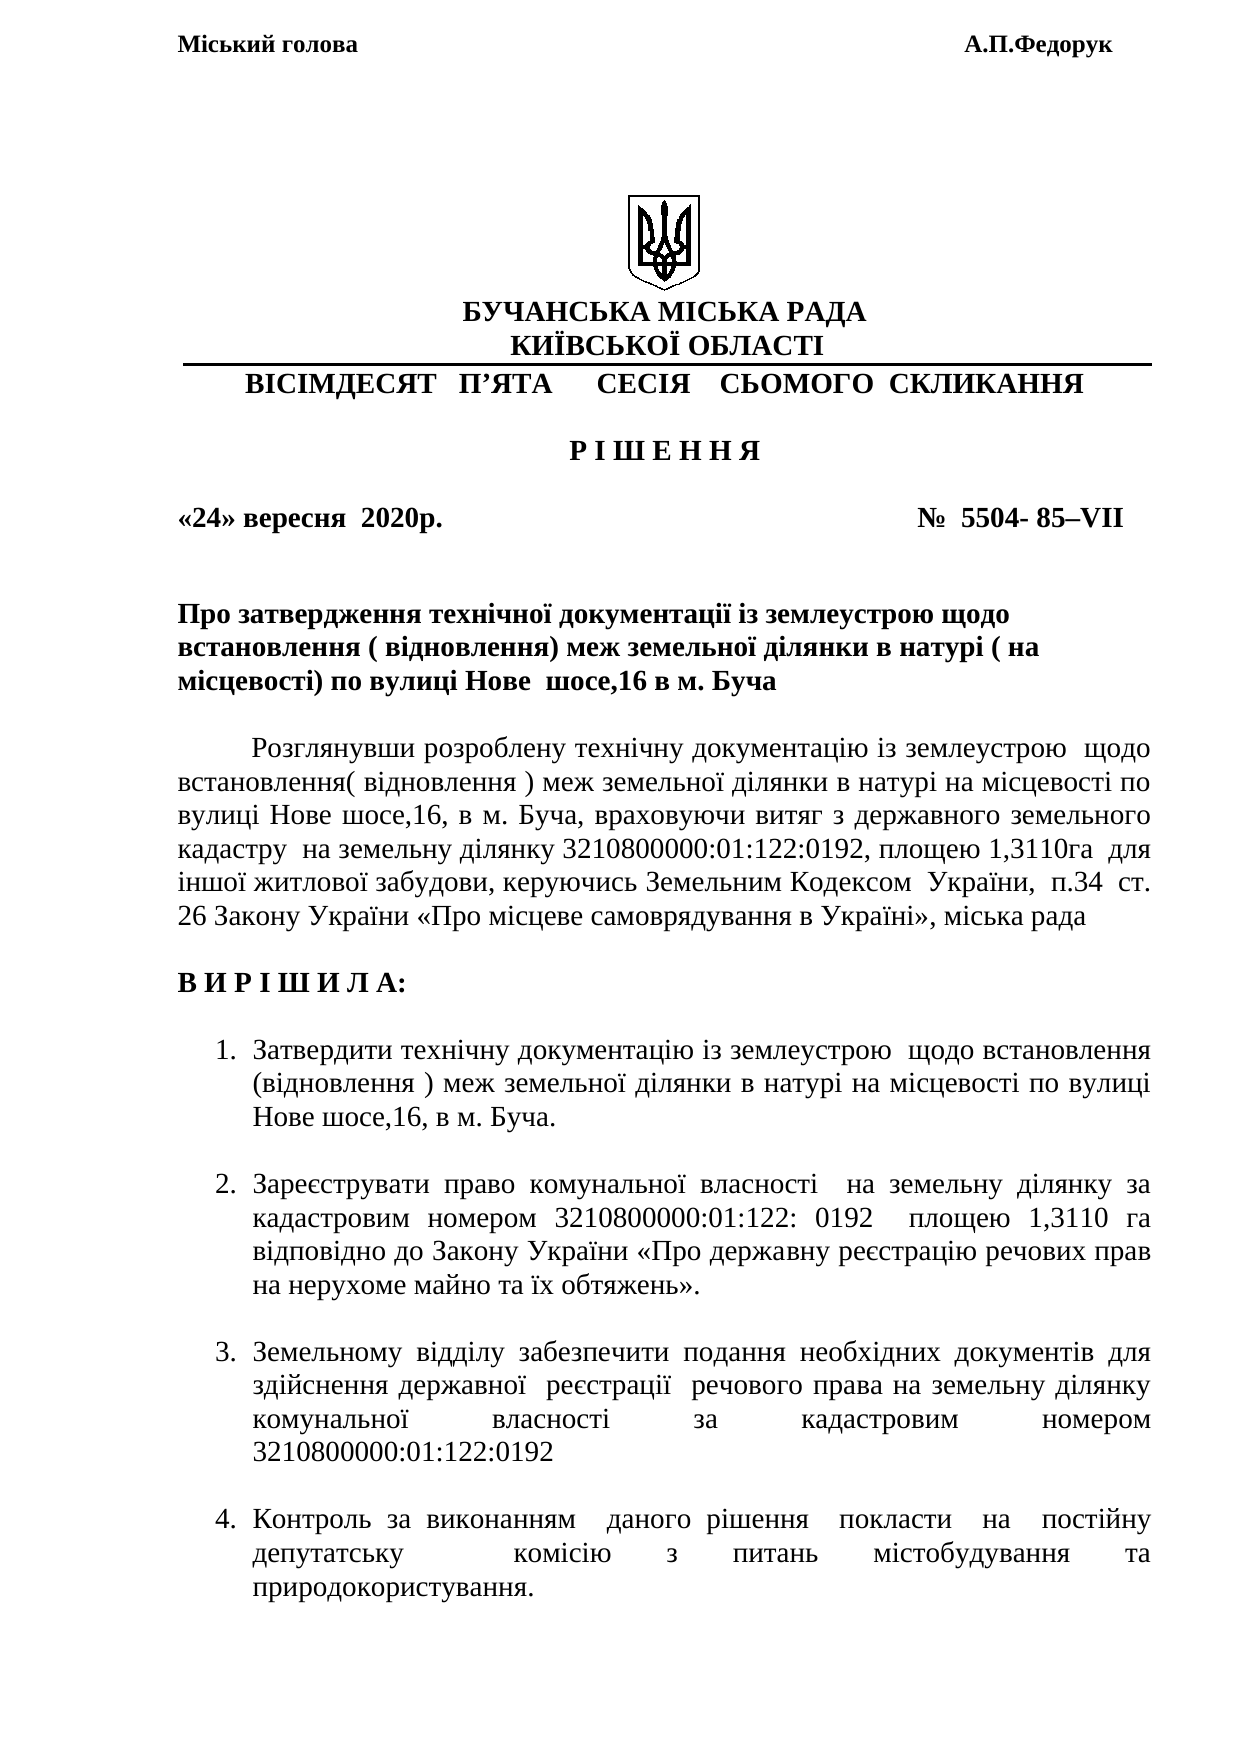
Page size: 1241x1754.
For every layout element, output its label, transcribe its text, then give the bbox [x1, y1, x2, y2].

text ВІСІМДЕСЯТ П’ЯТА СЕСІЯ СЬОМОГО СКЛИКАННЯ [177, 366, 1152, 400]
text В И Р І Ш И Л А: [177, 965, 1152, 998]
text БУЧАНСЬКА МІСЬКА РАДА [177, 294, 1152, 328]
list Затвердити технічну документацію із землеустрою щодо встановлення (відновлення ) меж земельної ділянки в натурі на місцевості по вулиці Нове шосе,16, в м. Буча. [215, 1032, 1152, 1133]
list Зареєструвати право комунальної власності на земельну ділянку за кадастровим номером 3210800000:01:122: 0192 площею 1,3110 га відповідно до Закону України «Про державну реєстрацію речових прав на нерухоме майно та їх обтяжень». [215, 1166, 1152, 1300]
text Розглянувши розроблену технічну документацію із землеустрою щодо встановлення( відновлення ) меж земельної ділянки в натурі на місцевості по вулиці Нове шосе,16, в м. Буча, враховуючи витяг з державного земельного кадастру на земельну ділянку 3210800000:01:122:0192, площею 1,3110га для іншої житлової забудови, керуючись Земельним Кодексом України, п.34 ст. 26 Закону України «Про місцеве самоврядування в Україні», міська рада [177, 730, 1152, 931]
list Контроль за виконанням даного рішення покласти на постійну депутатську комісію з питань містобудування та природокористування. [215, 1502, 1152, 1602]
text Про затвердження технічної документації із землеустрою щодо встановлення ( відновлення) меж земельної ділянки в натурі ( на місцевості) по вулиці Нове шосе,16 в м. Буча [177, 596, 1152, 697]
text Міський голова А.П.Федорук [177, 29, 1152, 58]
list Земельному відділу забезпечити подання необхідних документів для здійснення державної реєстрації речового права на земельну ділянку комунальної власності за кадастровим номером 3210800000:01:122:0192 [215, 1334, 1152, 1468]
text Р І Ш Е Н Н Я [177, 433, 1152, 467]
text «24» вересня 2020р. № 5504- 85–VІІ [177, 501, 1152, 534]
text КИЇВСЬКОЇ ОБЛАСТІ [183, 328, 1152, 363]
